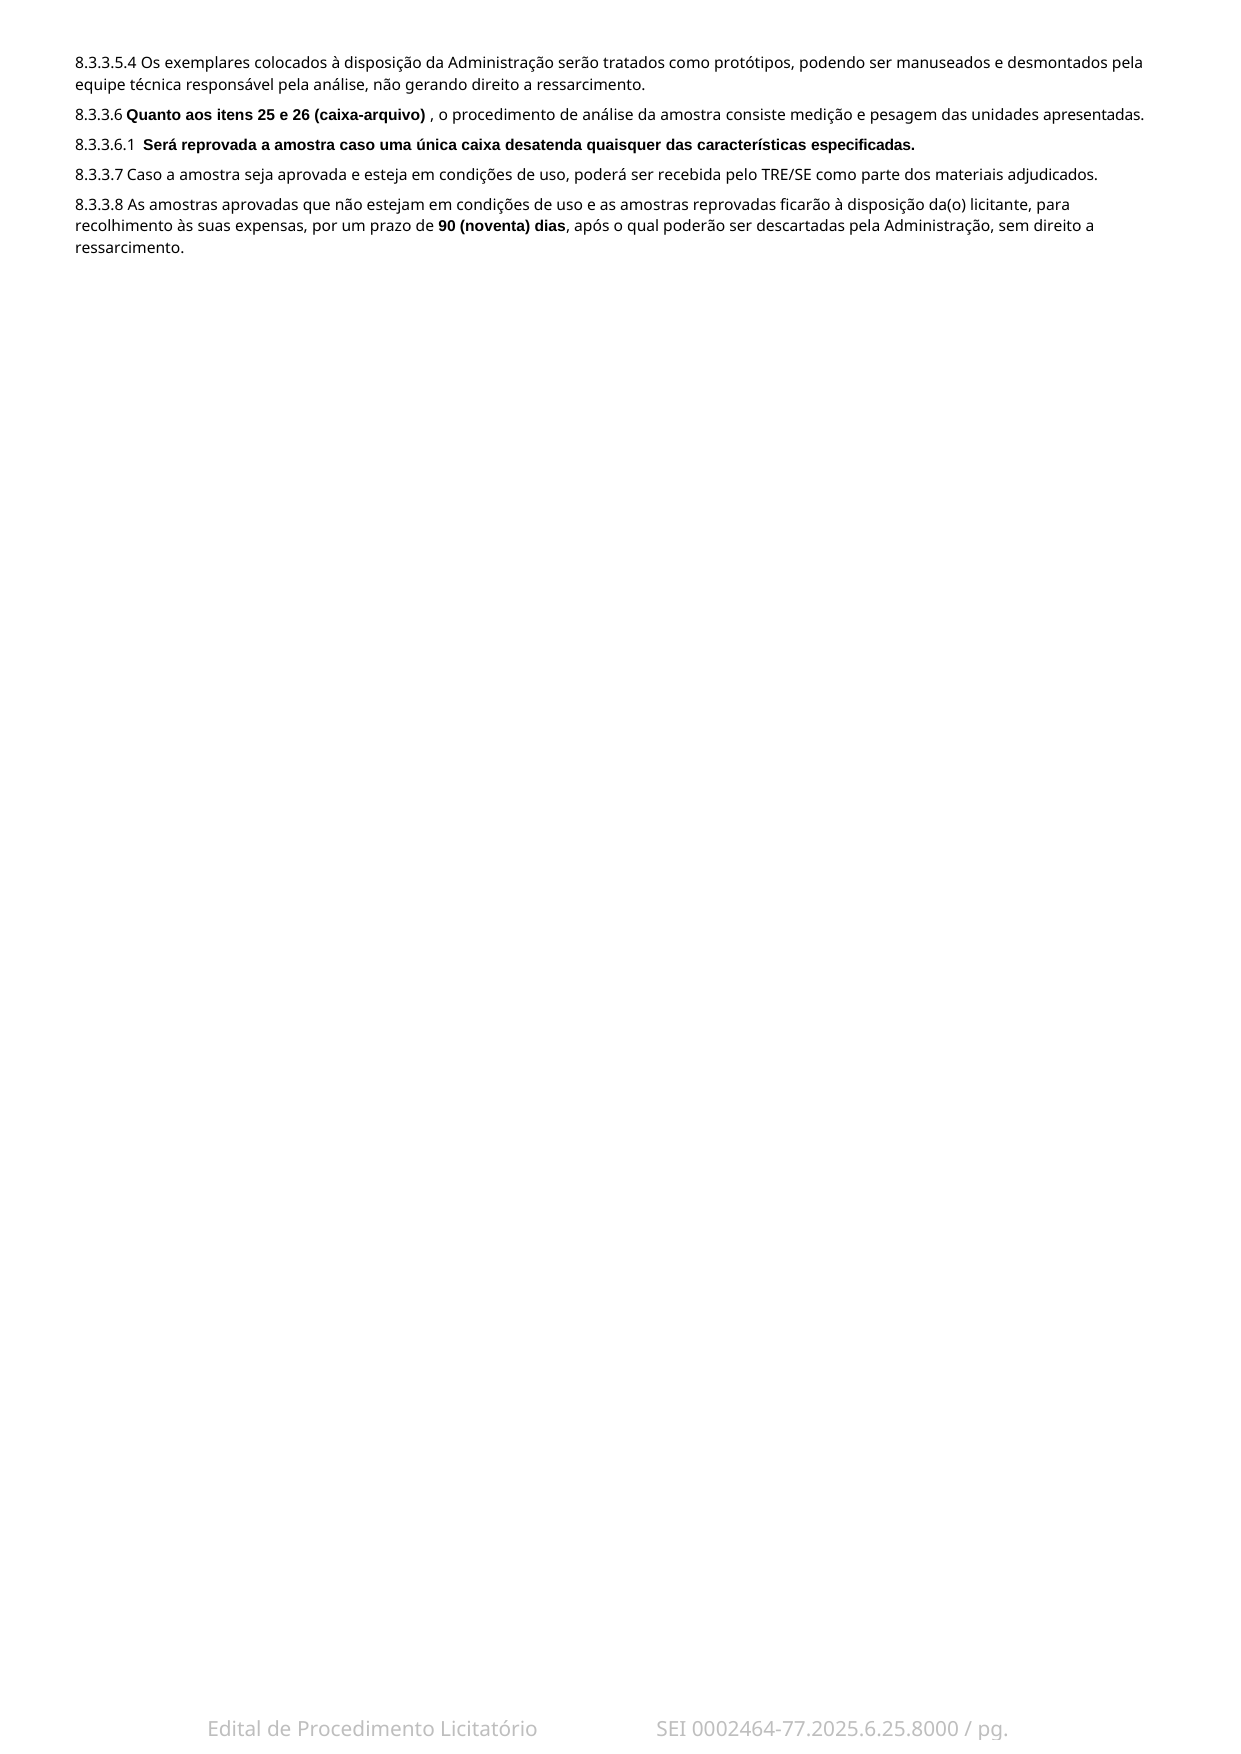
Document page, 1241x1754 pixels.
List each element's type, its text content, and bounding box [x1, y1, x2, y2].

list Os exemplares colocados à disposição da Administração serão tratados como protótipos, podendo ser manuseados e desmontados pela equipe técnica responsável pela análise, não gerando direito a ressarcimento. [75, 52, 1164, 95]
list Quanto aos itens 25 e 26 (caixa-arquivo) , o procedimento de análise da amostra consiste medição e pesagem das unidades apresentadas. [75, 104, 1181, 125]
subtitle Será reprovada a amostra caso uma única caixa desatenda quaisquer das características especificadas. [75, 134, 1181, 155]
list As amostras aprovadas que não estejam em condições de uso e as amostras reprovadas ficarão à disposição da(o) licitante, para recolhimento às suas expensas, por um prazo de 90 (noventa) dias, após o qual poderão ser descartadas pela Administração, sem direito a ressarcimento. [75, 193, 1165, 258]
list Caso a amostra seja aprovada e esteja em condições de uso, poderá ser recebida pelo TRE/SE como parte dos materiais adjudicados. [75, 163, 1181, 185]
